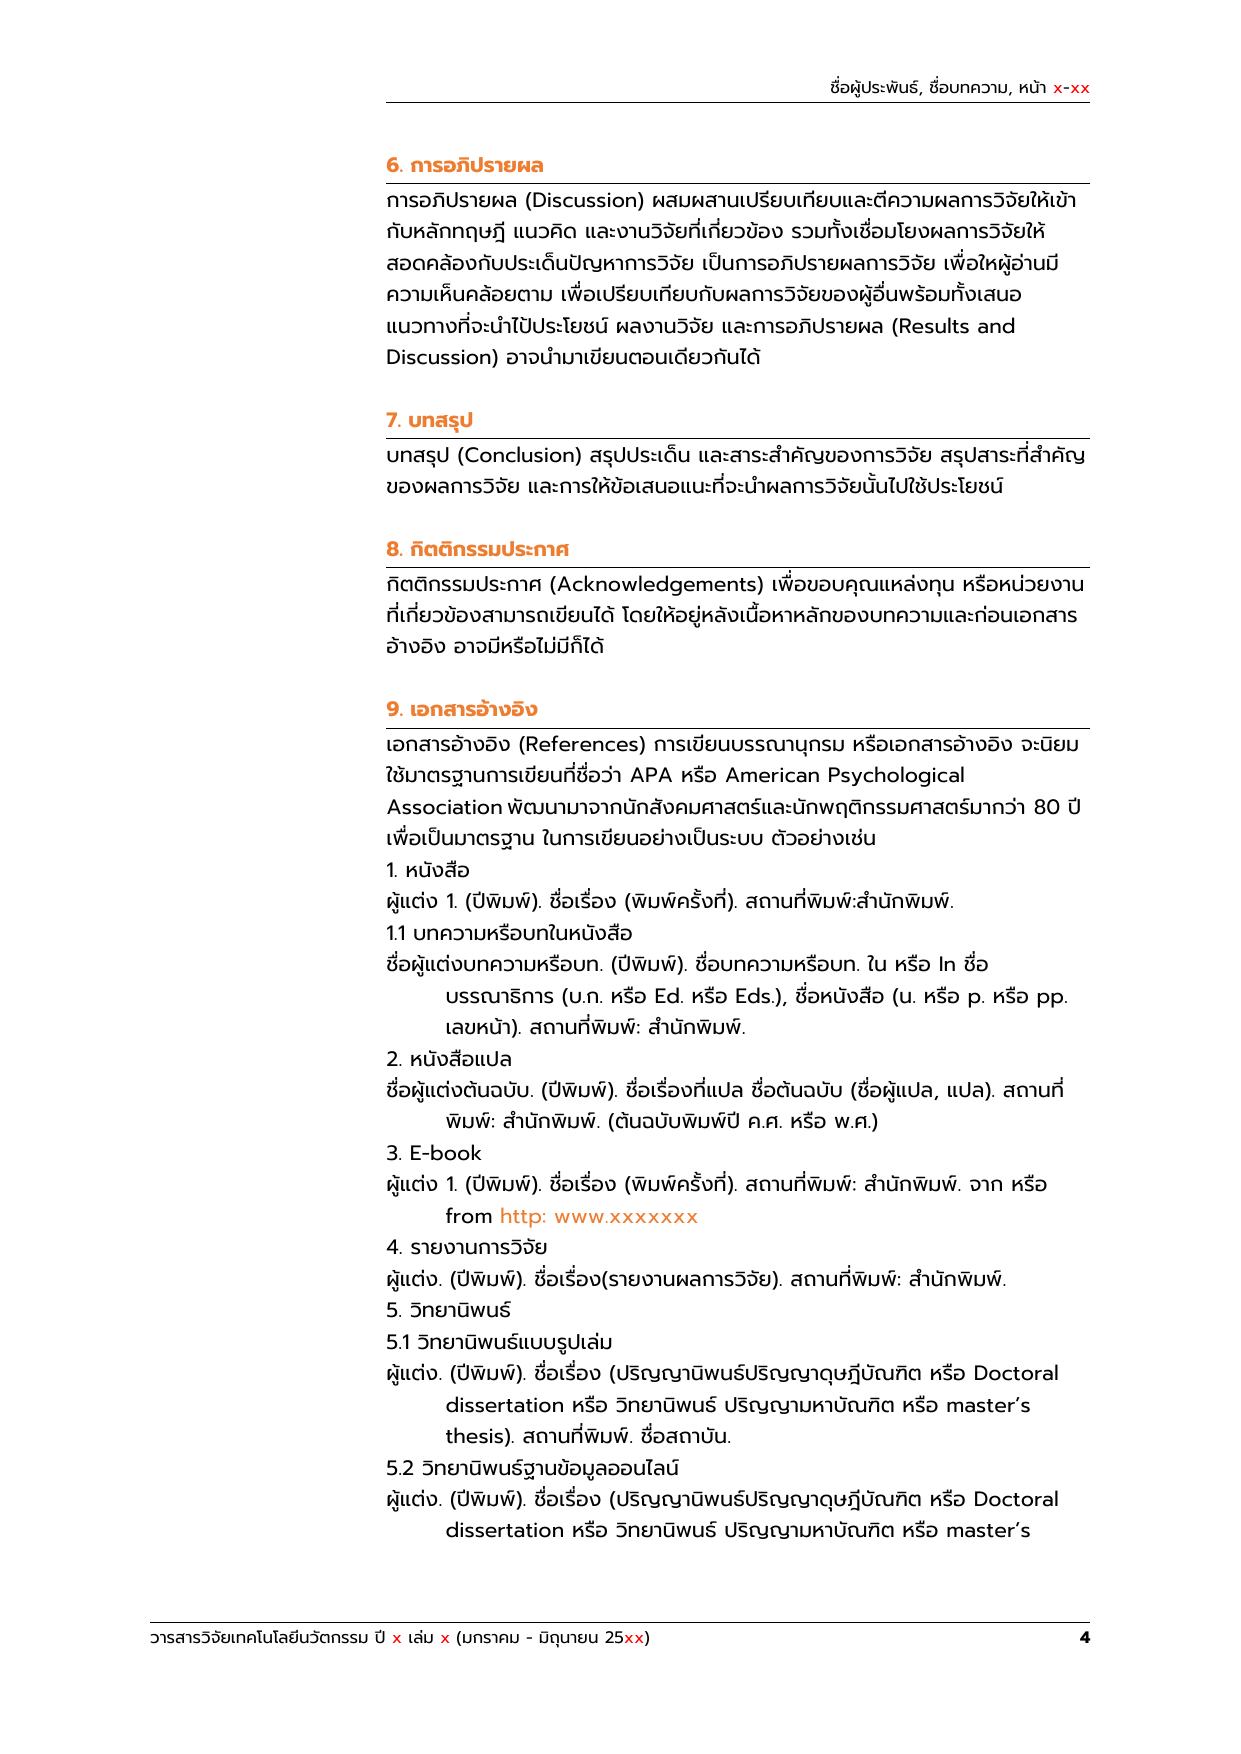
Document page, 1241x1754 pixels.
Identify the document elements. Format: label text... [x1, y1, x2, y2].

text 5.2 วิทยานิพนธ์ฐานข้อมูลออนไลน์ [386, 1452, 1090, 1484]
text 8. กิตติกรรมประกาศ [386, 534, 1090, 567]
text 7. บทสรุป [386, 405, 1090, 438]
text 1.1 บทความหรือบทในหนังสือ [386, 917, 1090, 949]
text กิตติกรรมประกาศ (Acknowledgements) เพื่อขอบคุณแหล่งทุน หรือหน่วยงานที่เกี่ยวข้องสามารถเขียนได้ โดยให้อยู่หลังเนื้อหาหลักของบทความและก่อนเอกสารอ้างอิง อาจมีหรือไม่มีก็ได้ [386, 568, 1090, 663]
text การอภิปรายผล (Discussion) ผสมผสานเปรียบเทียบและตีความผลการวิจัยให้เข้ากับหลักทฤษฎี แนวคิด และงานวิจัยที่เกี่ยวข้อง รวมทั้งเชื่อมโยงผลการวิจัยให้สอดคล้องกับประเด็นปัญหาการวิจัย เป็นการอภิปรายผลการวิจัย เพื่อใหผู้อ่านมีความเห็นคล้อยตาม เพื่อเปรียบเทียบกับผลการวิจัยของผู้อื่นพร้อมทั้งเสนอแนวทางที่จะนำไป้ประโยชน์ ผลงานวิจัย และการอภิปรายผล (Results and Discussion) อาจนำมาเขียนตอนเดียวกันได้ [386, 184, 1090, 373]
text ผู้แต่ง. (ปีพิมพ์). ชื่อเรื่อง(รายงานผลการวิจัย). สถานที่พิมพ์: สํานักพิมพ์. [386, 1263, 1090, 1295]
text 2. หนังสือแปล [386, 1043, 1090, 1075]
text ชื่อผู้แต่งบทความหรือบท. (ปีพิมพ์). ชื่อบทความหรือบท. ใน หรือ In ชื่อบรรณาธิการ (บ.ก. หรือ Ed. หรือ Eds.), ชื่อหนังสือ (น. หรือ p. หรือ pp. เลขหน้า). สถานที่พิมพ์: สํานักพิมพ์. [386, 949, 1090, 1043]
text 5. วิทยานิพนธ์ [386, 1295, 1090, 1326]
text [386, 1484, 1090, 1547]
text 3. E-book [386, 1138, 1090, 1169]
text บทสรุป (Conclusion) สรุปประเด็น และสาระสำคัญของการวิจัย สรุปสาระที่สำคัญของผลการวิจัย และการให้ข้อเสนอแนะที่จะนำผลการวิจัยนั้นไปใช้ประโยชน์ [386, 439, 1090, 502]
text 4. รายงานการวิจัย [386, 1232, 1090, 1263]
text 5.1 วิทยานิพนธ์แบบรูปเล่ม [386, 1326, 1090, 1358]
text ผู้แต่ง. (ปีพิมพ์). ชื่อเรื่อง (ปริญญานิพนธ์ปริญญาดุษฎีบัณฑิต หรือ Doctoral dissertation หรือ วิทยานิพนธ์ ปริญญามหาบัณฑิต หรือ master’s thesis). สถานที่พิมพ์. ชื่อสถาบัน. [386, 1358, 1090, 1452]
text 9. เอกสารอ้างอิง [386, 694, 1090, 728]
text 6. การอภิปรายผล [386, 150, 1090, 183]
text 1. หนังสือ [386, 854, 1090, 886]
text เอกสารอ้างอิง (References) การเขียนบรรณานุกรม หรือเอกสารอ้างอิง จะนิยมใช้มาตรฐานการเขียนที่ชื่อว่า APA หรือ American Psychological Associationพัฒนามาจากนักสังคมศาสตร์และนักพฤติกรรมศาสตร์มากว่า 80 ปี เพื่อเป็นมาตรฐาน ในการเขียนอย่างเป็นระบบ ตัวอย่างเช่น [386, 729, 1090, 854]
text ผู้แต่ง 1. (ปีพิมพ์). ชื่อเรื่อง (พิมพ์ครั้งที่). สถานที่พิมพ์:สํานักพิมพ์. [386, 886, 1090, 917]
text ชื่อผู้แต่งต้นฉบับ. (ปีพิมพ์). ชื่อเรื่องที่แปล ชื่อต้นฉบับ (ชื่อผู้แปล, แปล). สถานที่พิมพ์: สํานักพิมพ์. (ต้นฉบับพิมพ์ปี ค.ศ. หรือ พ.ศ.) [386, 1075, 1090, 1138]
text ผู้แต่ง 1. (ปีพิมพ์). ชื่อเรื่อง (พิมพ์ครั้งที่). สถานที่พิมพ์: สํานักพิมพ์. จาก หรือ from http: www.xxxxxxx [386, 1169, 1090, 1232]
